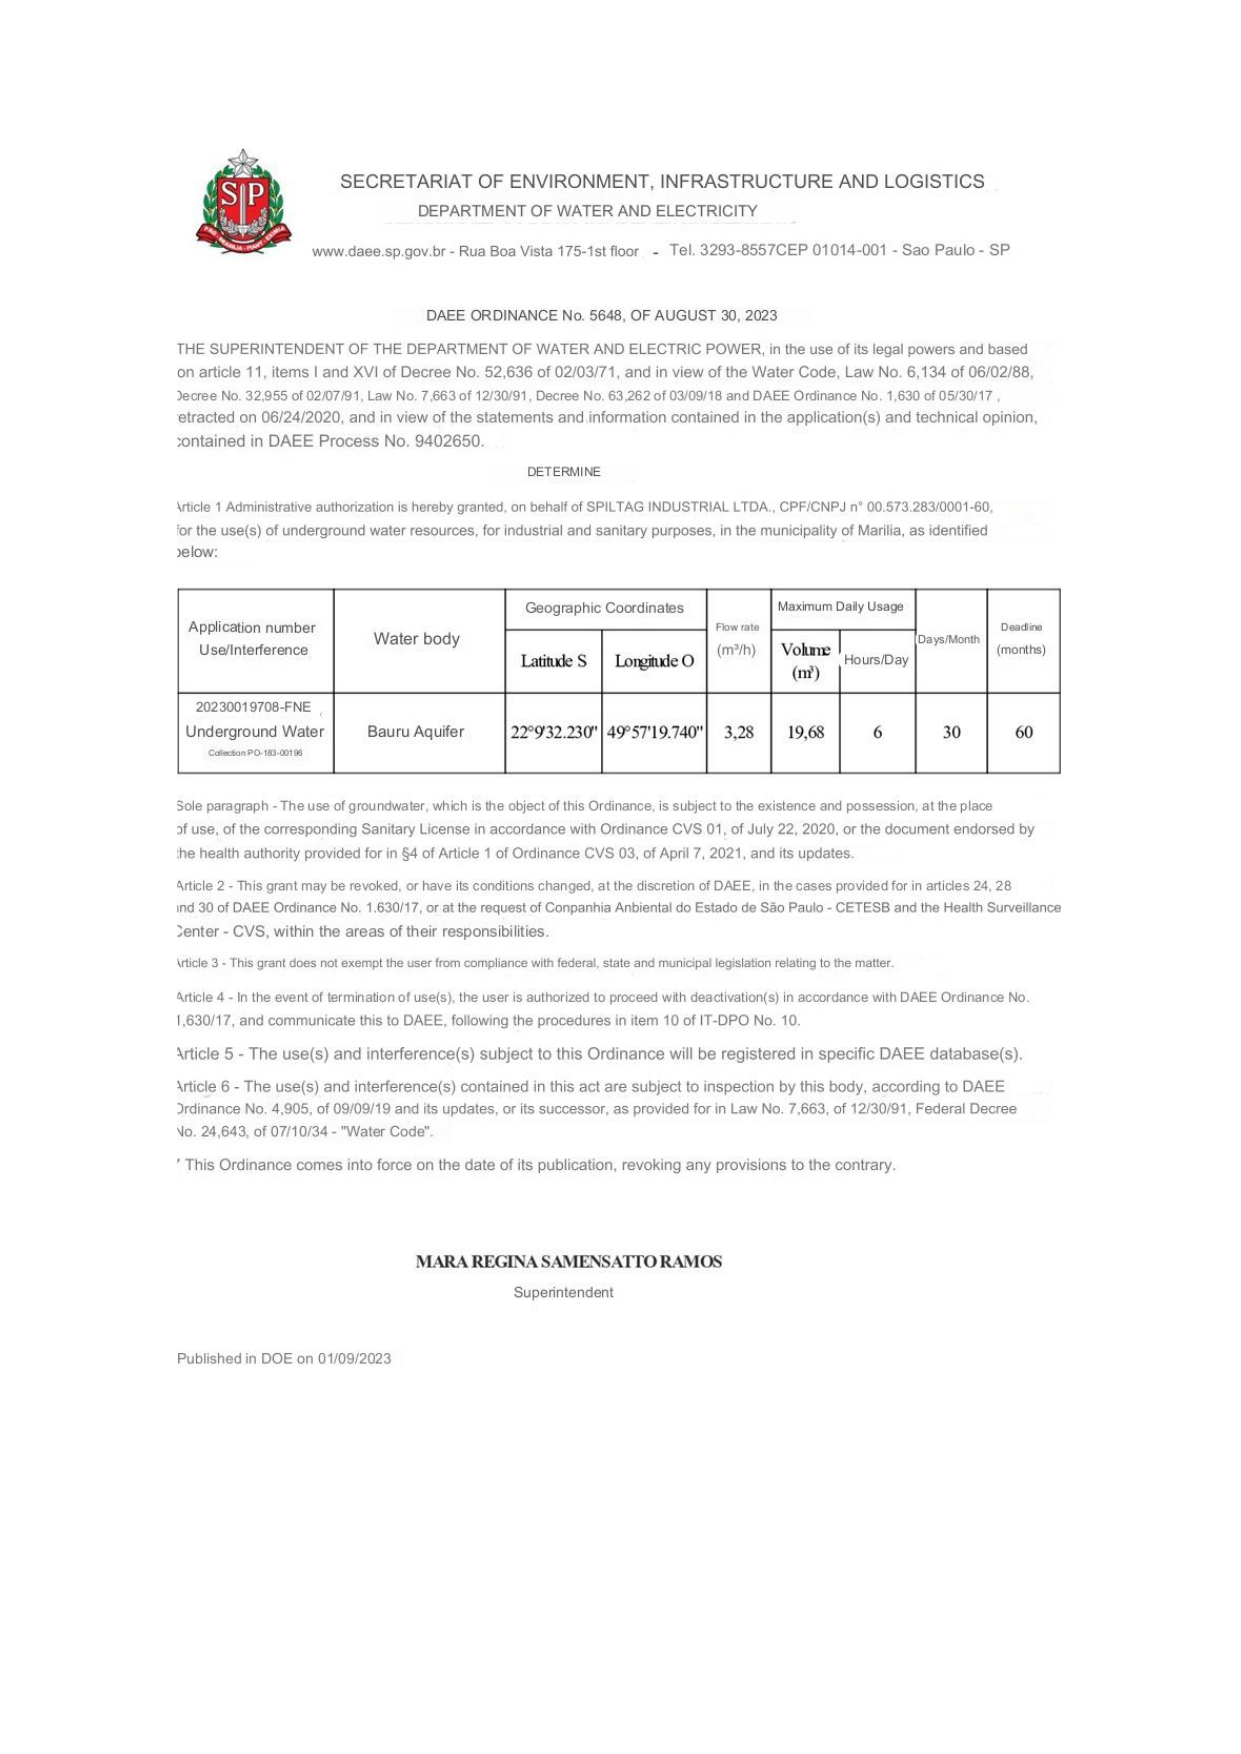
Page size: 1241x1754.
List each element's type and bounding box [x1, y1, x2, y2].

picture [177, 147, 1063, 1372]
